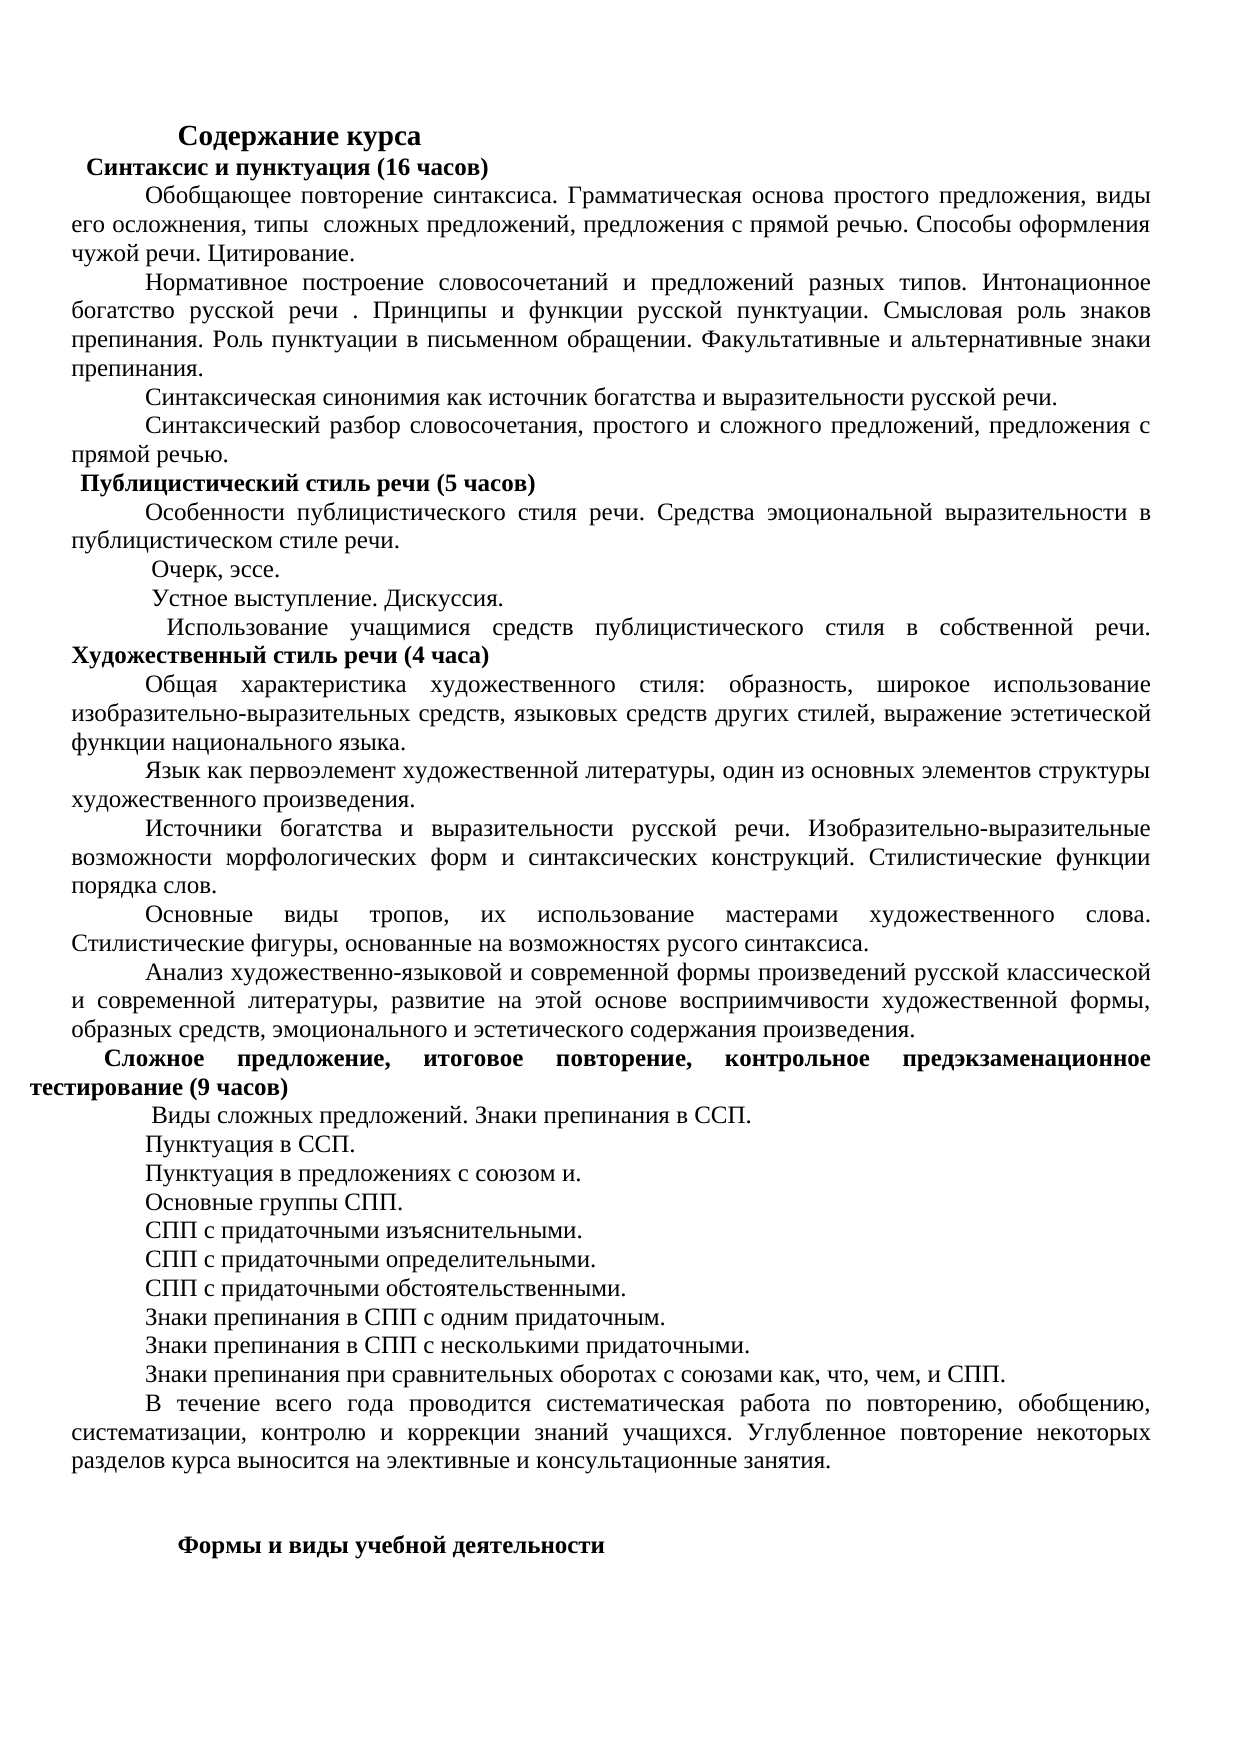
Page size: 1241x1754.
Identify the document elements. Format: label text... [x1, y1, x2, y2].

text Пунктуация в ССП. [71, 1129, 1152, 1158]
text Устное выступление. Дискуссия. [71, 583, 1152, 612]
text СПП с придаточными обстоятельственными. [71, 1273, 1152, 1302]
text Сложное предложение, итоговое повторение, контрольное предэкзаменационное тестирование (9 часов) [29, 1043, 1152, 1100]
text Содержание курса [177, 118, 1152, 152]
text Формы и виды учебной деятельности [177, 1530, 1152, 1559]
text Знаки препинания в СПП с несколькими придаточными. [71, 1330, 1152, 1359]
text Основные группы СПП. [71, 1187, 1152, 1215]
text Знаки препинания при сравнительных оборотах с союзами как, что, чем, и СПП. [71, 1359, 1152, 1388]
text Виды сложных предложений. Знаки препинания в ССП. [71, 1100, 1152, 1129]
text Язык как первоэлемент художественной литературы, один из основных элементов структуры художественного произведения. [71, 755, 1152, 813]
text Синтаксис и пунктуация (16 часов) [12, 152, 1152, 180]
text СПП с придаточными определительными. [71, 1244, 1152, 1273]
text Источники богатства и выразительности русской речи. Изобразительно-выразительные возможности морфологических форм и синтаксических конструкций. Стилистические функции порядка слов. [71, 813, 1152, 899]
text Общая характеристика художественного стиля: образность, широкое использование изобразительно-выразительных средств, языковых средств других стилей, выражение эстетической функции национального языка. [71, 669, 1152, 755]
text Анализ художественно-языковой и современной формы произведений русской классической и современной литературы, развитие на этой основе восприимчивости художественной формы, образных средств, эмоционального и эстетического содержания произведения. [71, 957, 1152, 1043]
text В течение всего года проводится систематическая работа по повторению, обобщению, систематизации, контролю и коррекции знаний учащихся. Углубленное повторение некоторых разделов курса выносится на элективные и консультационные занятия. [71, 1388, 1152, 1474]
text Пунктуация в предложениях с союзом и. [71, 1158, 1152, 1187]
text Публицистический стиль речи (5 часов) [0, 468, 1152, 497]
text Знаки препинания в СПП с одним придаточным. [71, 1302, 1152, 1330]
text Очерк, эссе. [71, 554, 1152, 583]
text Нормативное построение словосочетаний и предложений разных типов. Интонационное богатство русской речи . Принципы и функции русской пунктуации. Смысловая роль знаков препинания. Роль пунктуации в письменном обращении. Факультативные и альтернативные знаки препинания. [71, 267, 1152, 382]
text Обобщающее повторение синтаксиса. Грамматическая основа простого предложения, виды его осложнения, типы сложных предложений, предложения с прямой речью. Способы оформления чужой речи. Цитирование. [71, 180, 1152, 267]
text Синтаксический разбор словосочетания, простого и сложного предложений, предложения с прямой речью. [71, 410, 1152, 468]
text Синтаксическая синонимия как источник богатства и выразительности русской речи. [71, 382, 1152, 410]
text Использование учащимися средств публицистического стиля в собственной речи. Художественный стиль речи (4 часа) [71, 612, 1152, 669]
text СПП с придаточными изъяснительными. [71, 1215, 1152, 1244]
text Особенности публицистического стиля речи. Средства эмоциональной выразительности в публицистическом стиле речи. [71, 497, 1152, 554]
text Основные виды тропов, их использование мастерами художественного слова. Стилистические фигуры, основанные на возможностях русого синтаксиса. [71, 899, 1152, 957]
